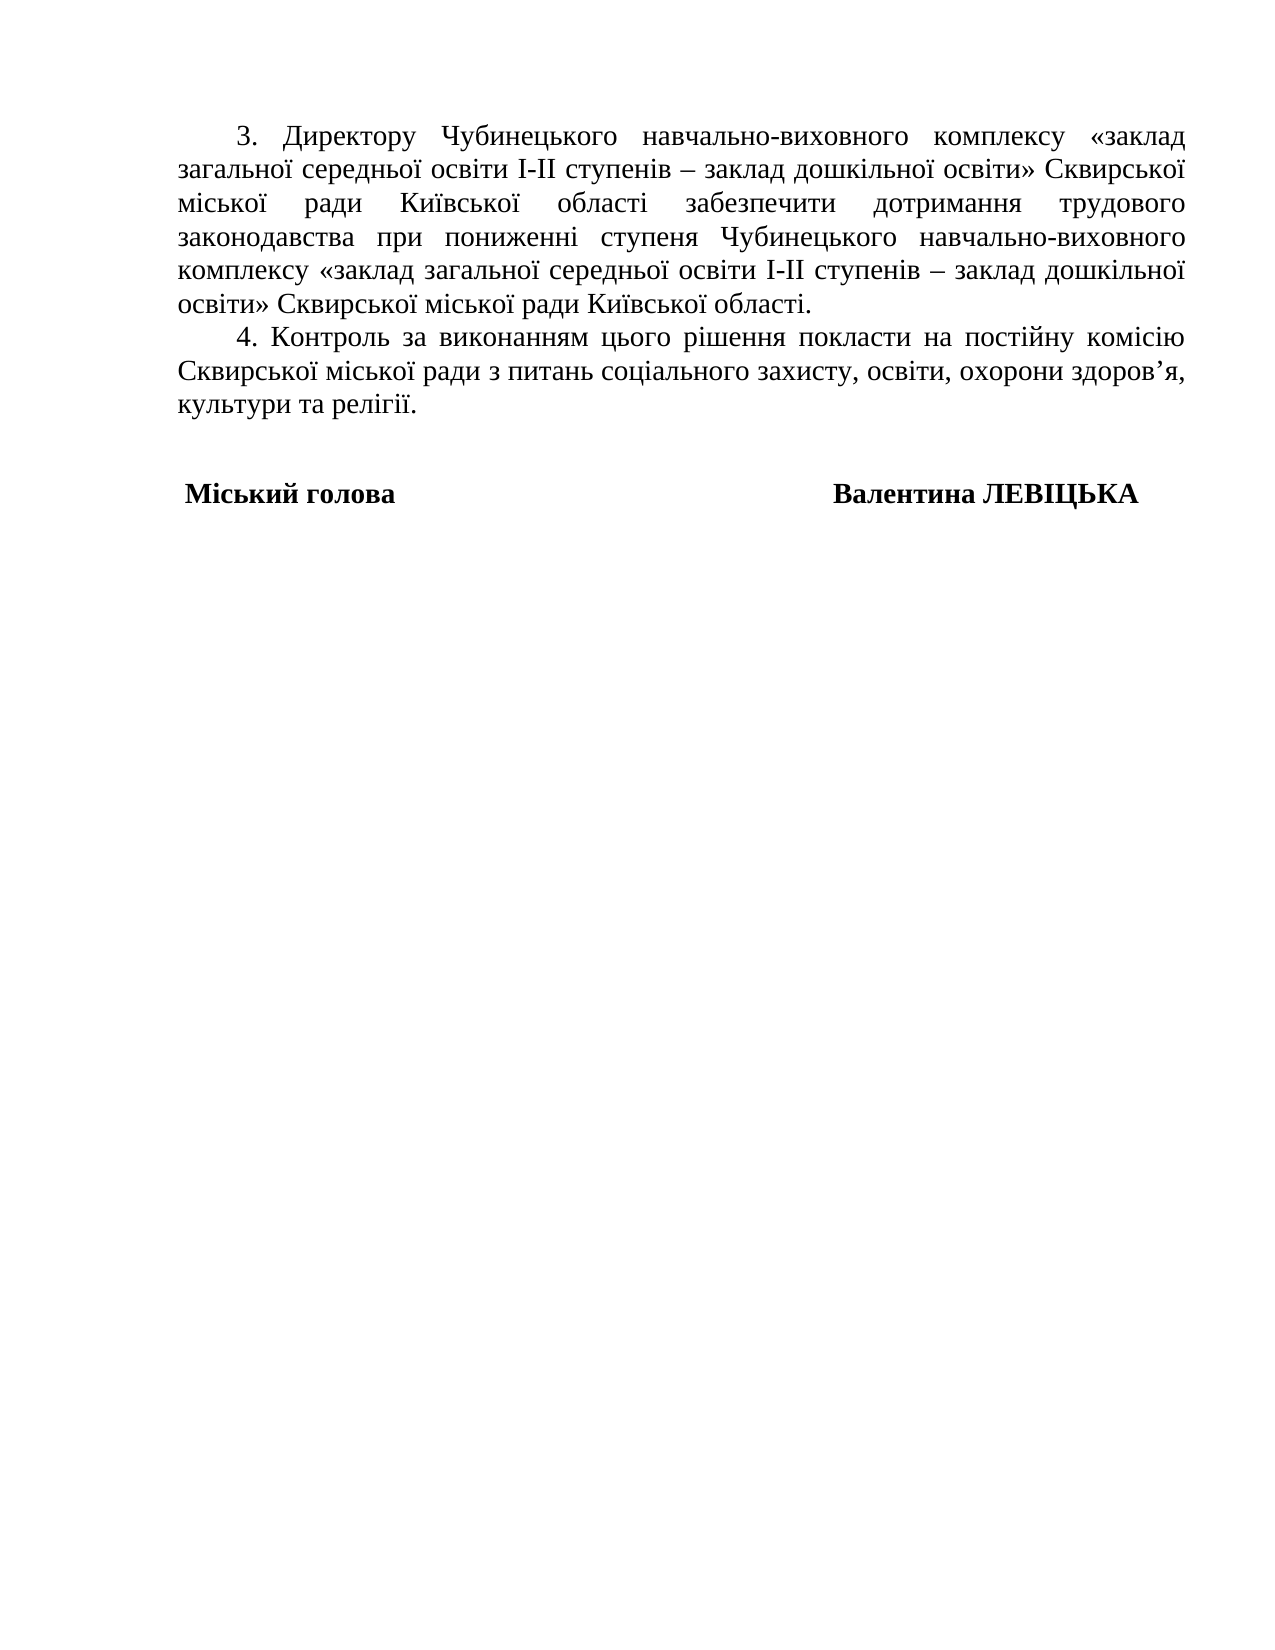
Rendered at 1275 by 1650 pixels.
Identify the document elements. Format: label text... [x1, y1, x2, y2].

text Міський голова Валентина ЛЕВІЦЬКА [177, 476, 1186, 509]
text 4. Контроль за виконанням цього рішення покласти на постійну комісію Сквирської міської ради з питань соціального захисту, освіти, охорони здоров’я, культури та релігії. [177, 319, 1186, 420]
text 3. Директору Чубинецького навчально-виховного комплексу «заклад загальної середньої освіти І-ІІ ступенів – заклад дошкільної освіти» Сквирської міської ради Київської області забезпечити дотримання трудового законодавства при пониженні ступеня Чубинецького навчально-виховного комплексу «заклад загальної середньої освіти І-ІІ ступенів – заклад дошкільної освіти» Сквирської міської ради Київської області. [177, 118, 1186, 319]
